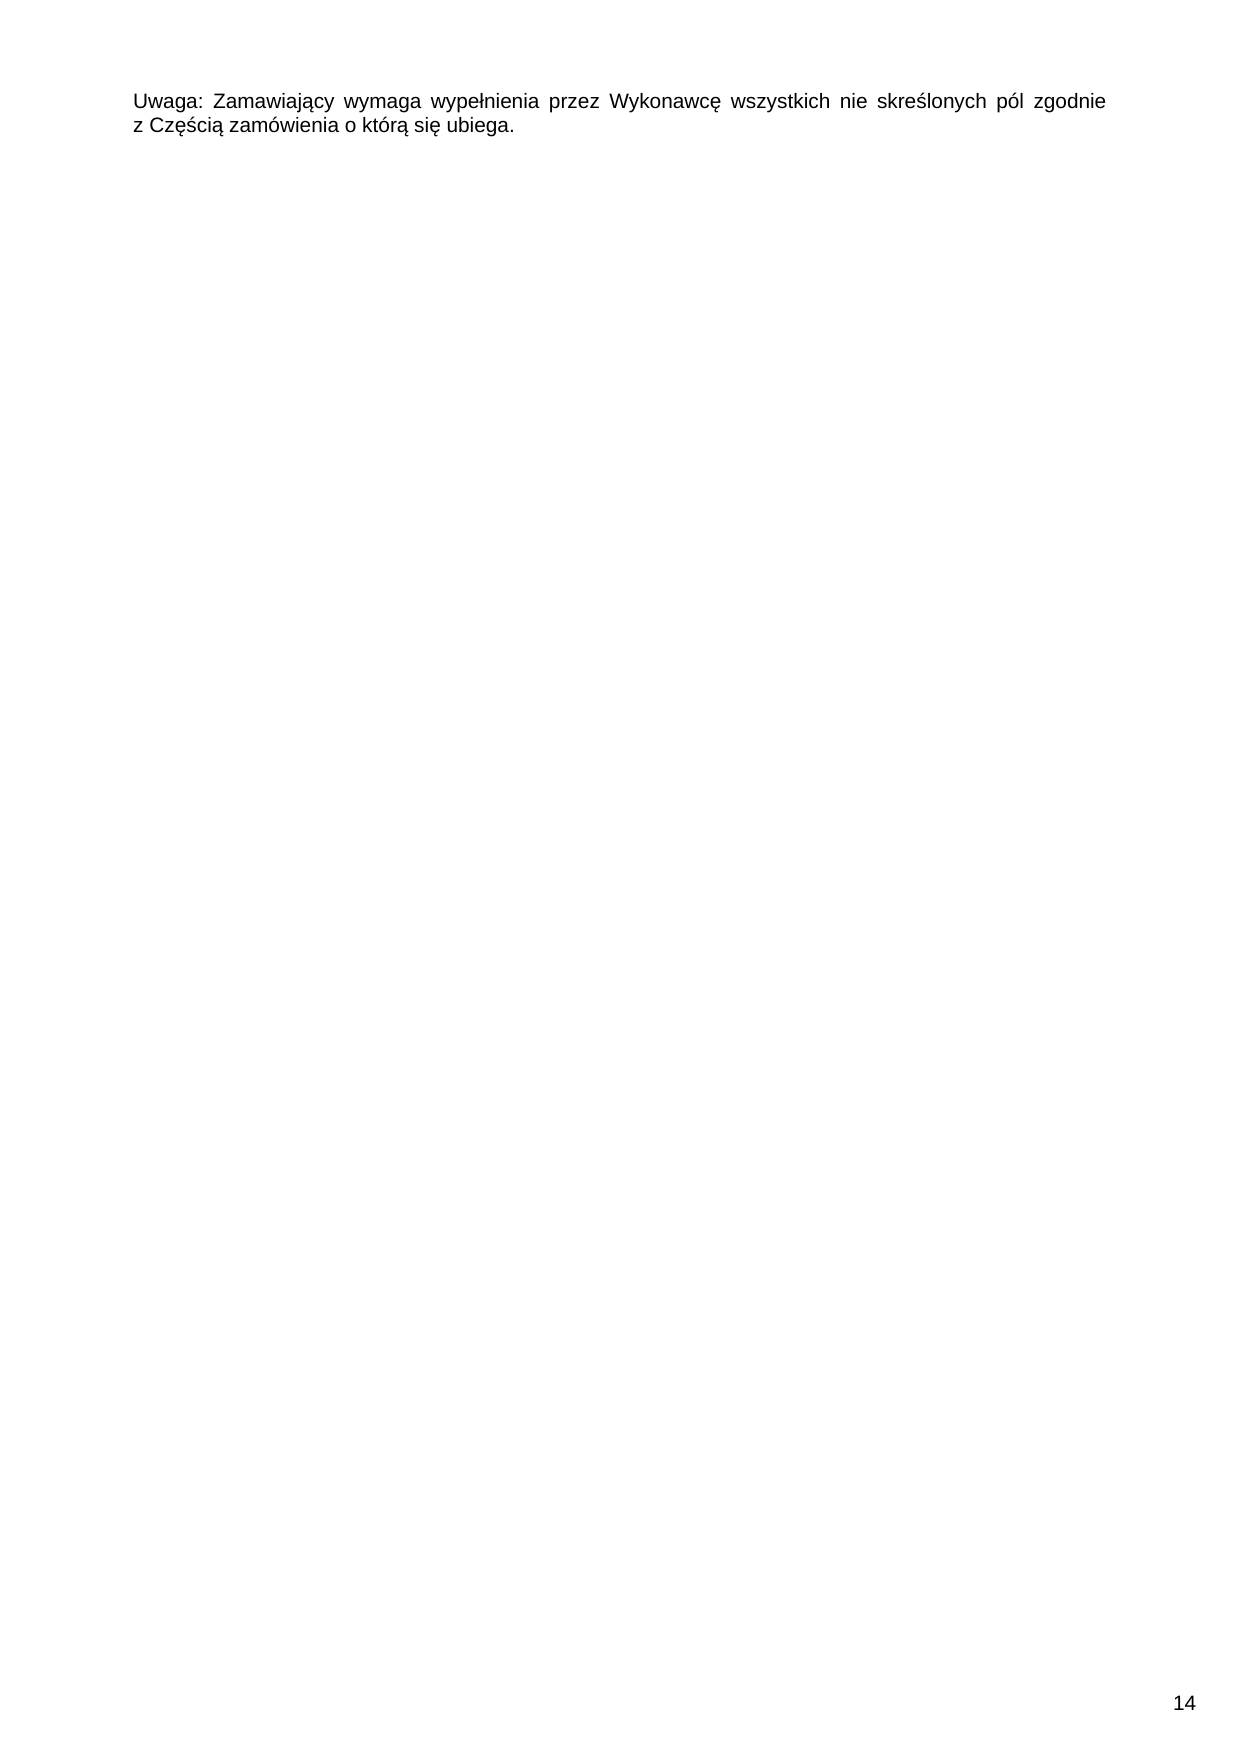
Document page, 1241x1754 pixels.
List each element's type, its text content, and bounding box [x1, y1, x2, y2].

text Uwaga: Zamawiający wymaga wypełnienia przez Wykonawcę wszystkich nie skreślonych pól zgodnie z Częścią zamówienia o którą się ubiega. [133, 89, 1107, 137]
